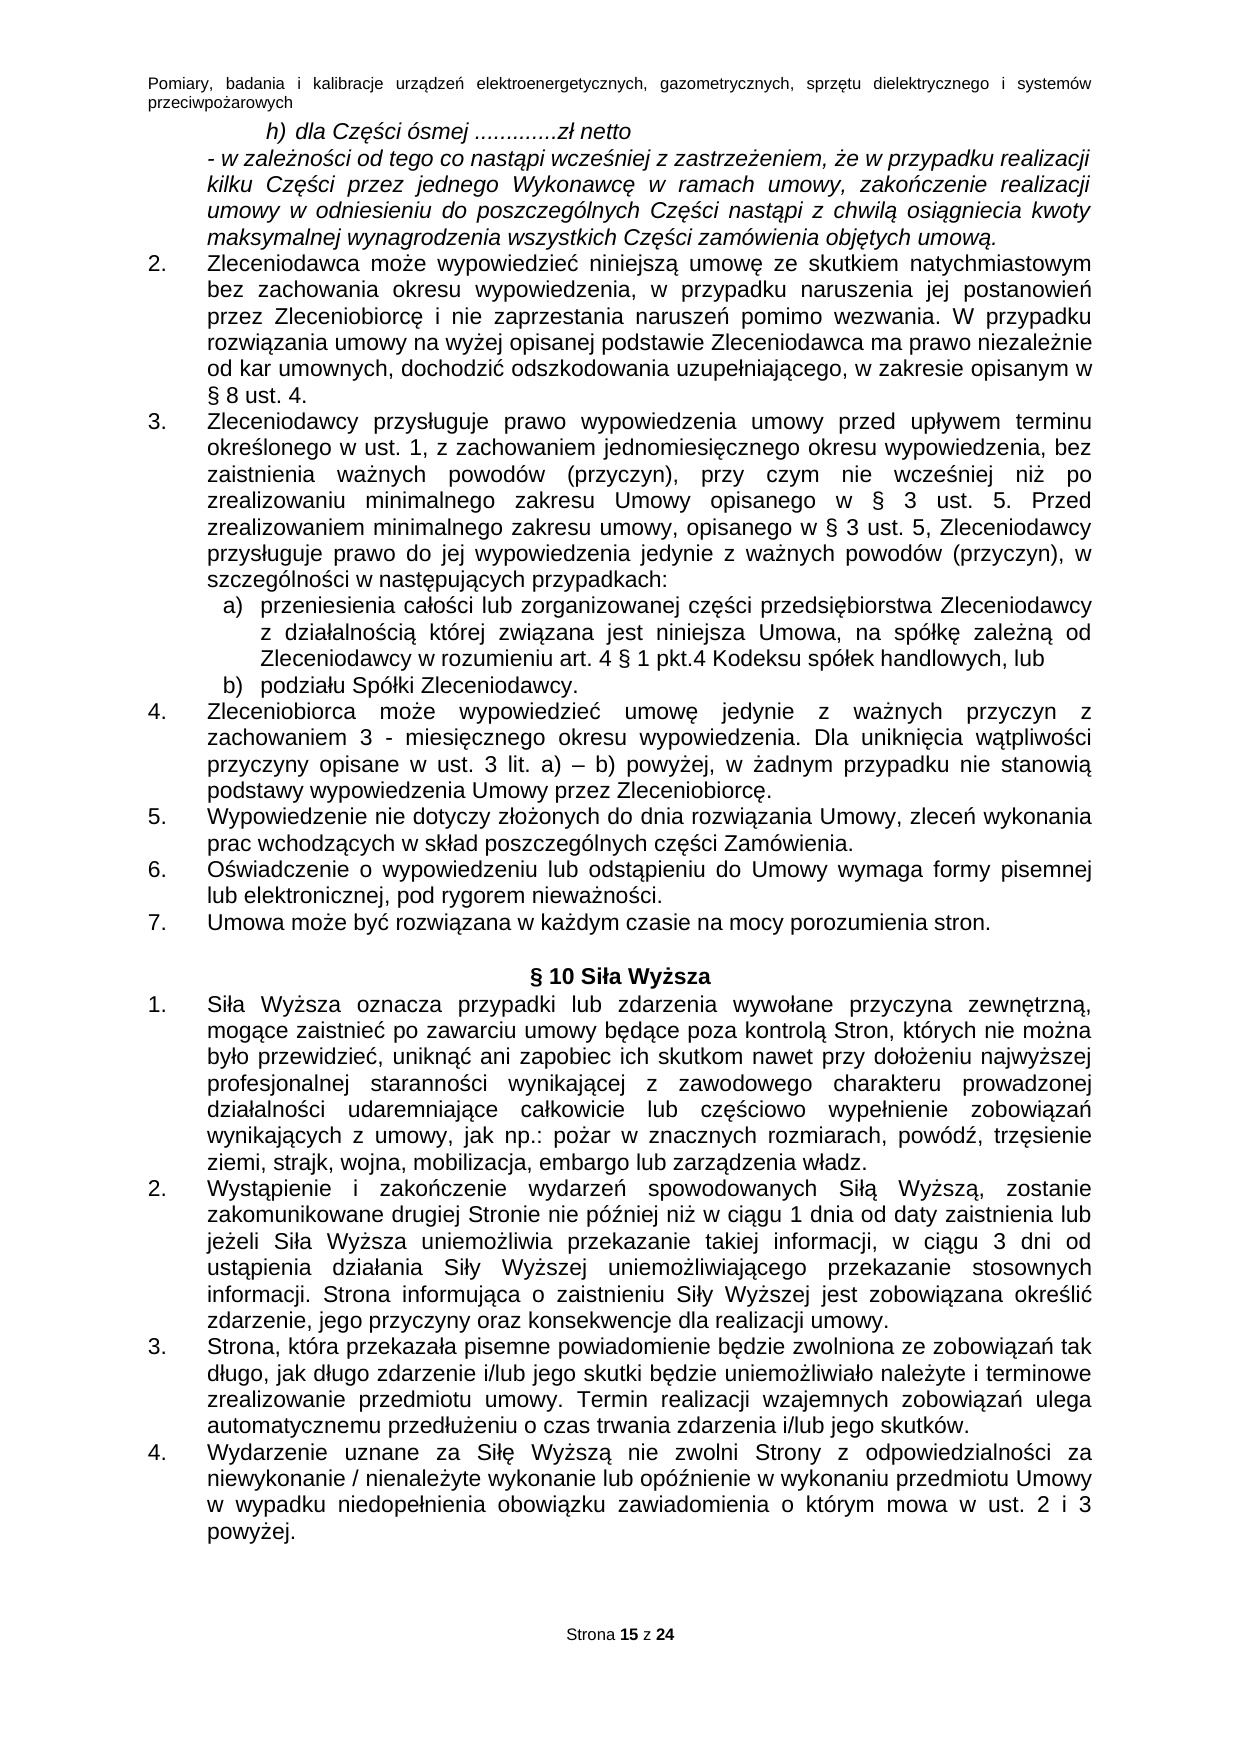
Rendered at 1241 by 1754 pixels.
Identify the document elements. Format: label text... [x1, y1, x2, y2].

text - w zależności od tego co nastąpi wcześniej z zastrzeżeniem, że w przypadku realizacji kilku Części przez jednego Wykonawcę w ramach umowy, zakończenie realizacji umowy w odniesieniu do poszczególnych Części nastąpi z chwilą osiągniecia kwoty maksymalnej wynagrodzenia wszystkich Części zamówienia objętych umową. [207, 144, 1092, 250]
list Wydarzenie uznane za Siłę Wyższą nie zwolni Strony z odpowiedzialności za niewykonanie / nienależyte wykonanie lub opóźnienie w wykonaniu przedmiotu Umowy w wypadku niedopełnienia obowiązku zawiadomienia o którym mowa w ust. 2 i 3 powyżej. [148, 1439, 1092, 1544]
list Wystąpienie i zakończenie wydarzeń spowodowanych Siłą Wyższą, zostanie zakomunikowane drugiej Stronie nie później niż w ciągu 1 dnia od daty zaistnienia lub jeżeli Siła Wyższa uniemożliwia przekazanie takiej informacji, w ciągu 3 dni od ustąpienia działania Siły Wyższej uniemożliwiającego przekazanie stosownych informacji. Strona informująca o zaistnieniu Siły Wyższej jest zobowiązana określić zdarzenie, jego przyczyny oraz konsekwencje dla realizacji umowy. [148, 1175, 1092, 1333]
text 2. Zleceniodawca może wypowiedzieć niniejszą umowę ze skutkiem natychmiastowym bez zachowania okresu wypowiedzenia, w przypadku naruszenia jej postanowień przez Zleceniobiorcę i nie zaprzestania naruszeń pomimo wezwania. W przypadku rozwiązania umowy na wyżej opisanej podstawie Zleceniodawca ma prawo niezależnie od kar umownych, dochodzić odszkodowania uzupełniającego, w zakresie opisanym w § 8 ust. 4. [148, 250, 1092, 408]
list Strona, która przekazała pisemne powiadomienie będzie zwolniona ze zobowiązań tak długo, jak długo zdarzenie i/lub jego skutki będzie uniemożliwiało należyte i terminowe zrealizowanie przedmiotu umowy. Termin realizacji wzajemnych zobowiązań ulega automatycznemu przedłużeniu o czas trwania zdarzenia i/lub jego skutków. [148, 1333, 1092, 1439]
list Siła Wyższa oznacza przypadki lub zdarzenia wywołane przyczyna zewnętrzną, mogące zaistnieć po zawarciu umowy będące poza kontrolą Stron, których nie można było przewidzieć, uniknąć ani zapobiec ich skutkom nawet przy dołożeniu najwyższej profesjonalnej staranności wynikającej z zawodowego charakteru prowadzonej działalności udaremniające całkowicie lub częściowo wypełnienie zobowiązań wynikających z umowy, jak np.: pożar w znacznych rozmiarach, powódź, trzęsienie ziemi, strajk, wojna, mobilizacja, embargo lub zarządzenia władz. [148, 991, 1092, 1175]
text 6. Oświadczenie o wypowiedzeniu lub odstąpieniu do Umowy wymaga formy pisemnej lub elektronicznej, pod rygorem nieważności. [148, 856, 1092, 909]
text 3. Zleceniodawcy przysługuje prawo wypowiedzenia umowy przed upływem terminu określonego w ust. 1, z zachowaniem jednomiesięcznego okresu wypowiedzenia, bez zaistnienia ważnych powodów (przyczyn), przy czym nie wcześniej niż po zrealizowaniu minimalnego zakresu Umowy opisanego w § 3 ust. 5. Przed zrealizowaniem minimalnego zakresu umowy, opisanego w § 3 ust. 5, Zleceniodawcy przysługuje prawo do jej wypowiedzenia jedynie z ważnych powodów (przyczyn), w szczególności w następujących przypadkach: [148, 408, 1092, 592]
text § 10 Siła Wyższa [148, 961, 1092, 991]
text 5. Wypowiedzenie nie dotyczy złożonych do dnia rozwiązania Umowy, zleceń wykonania prac wchodzących w skład poszczególnych części Zamówienia. [148, 803, 1092, 856]
list podziału Spółki Zleceniodawcy. [223, 672, 1092, 698]
list przeniesienia całości lub zorganizowanej części przedsiębiorstwa Zleceniodawcy z działalnością której związana jest niniejsza Umowa, na spółkę zależną od Zleceniodawcy w rozumieniu art. 4 § 1 pkt.4 Kodeksu spółek handlowych, lub [223, 592, 1092, 672]
text 4. Zleceniobiorca może wypowiedzieć umowę jedynie z ważnych przyczyn z zachowaniem 3 - miesięcznego okresu wypowiedzenia. Dla uniknięcia wątpliwości przyczyny opisane w ust. 3 lit. a) – b) powyżej, w żadnym przypadku nie stanowią podstawy wypowiedzenia Umowy przez Zleceniobiorcę. [148, 698, 1092, 803]
text 7. Umowa może być rozwiązana w każdym czasie na mocy porozumienia stron. [148, 909, 1092, 935]
text h) dla Części ósmej .............zł netto [207, 118, 1092, 144]
